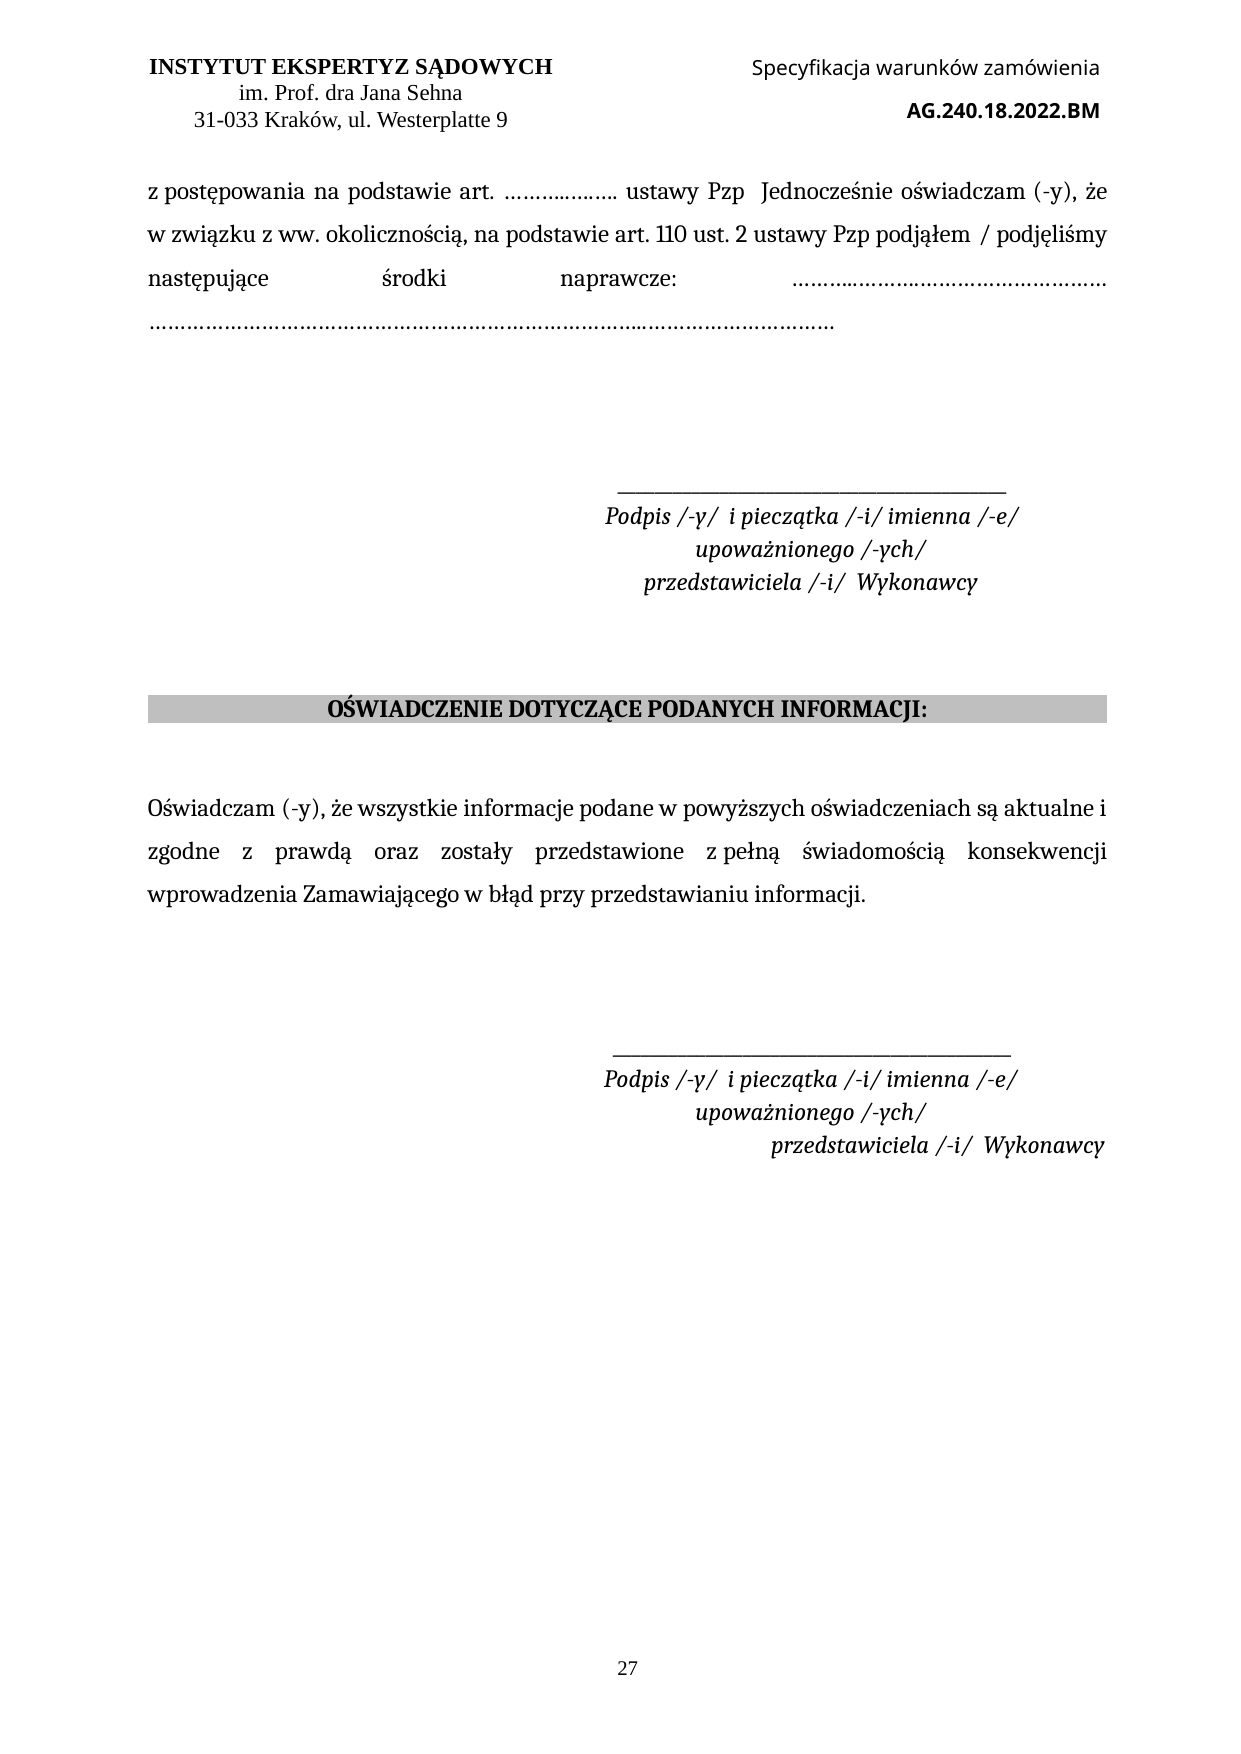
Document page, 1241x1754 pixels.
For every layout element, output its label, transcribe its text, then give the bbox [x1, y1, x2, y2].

text Podpis /-y/ i pieczątka /-i/ imienna /-e/ [516, 502, 1107, 531]
text upoważnionego /-ych/ [516, 535, 1107, 564]
text ___________________________________________ [516, 1032, 1107, 1061]
text Oświadczam (-y), że wszystkie informacje podane w powyższych oświadczeniach są aktualne i zgodne z prawdą oraz zostały przedstawione z pełną świadomością konsekwencji wprowadzenia Zamawiającego w błąd przy przedstawianiu informacji. [148, 794, 1107, 909]
text upoważnionego /-ych/ [516, 1098, 1107, 1127]
text OŚWIADCZENIE DOTYCZĄCE PODANYCH INFORMACJI: [148, 695, 1107, 723]
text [148, 177, 1107, 335]
text przedstawiciela /-i/ WykonawcyZałącznik nr 6 [516, 1131, 1107, 1160]
text przedstawiciela /-i/ Wykonawcy [516, 568, 1107, 597]
text Podpis /-y/ i pieczątka /-i/ imienna /-e/ [516, 1065, 1107, 1094]
text __________________________________________ [516, 469, 1107, 498]
